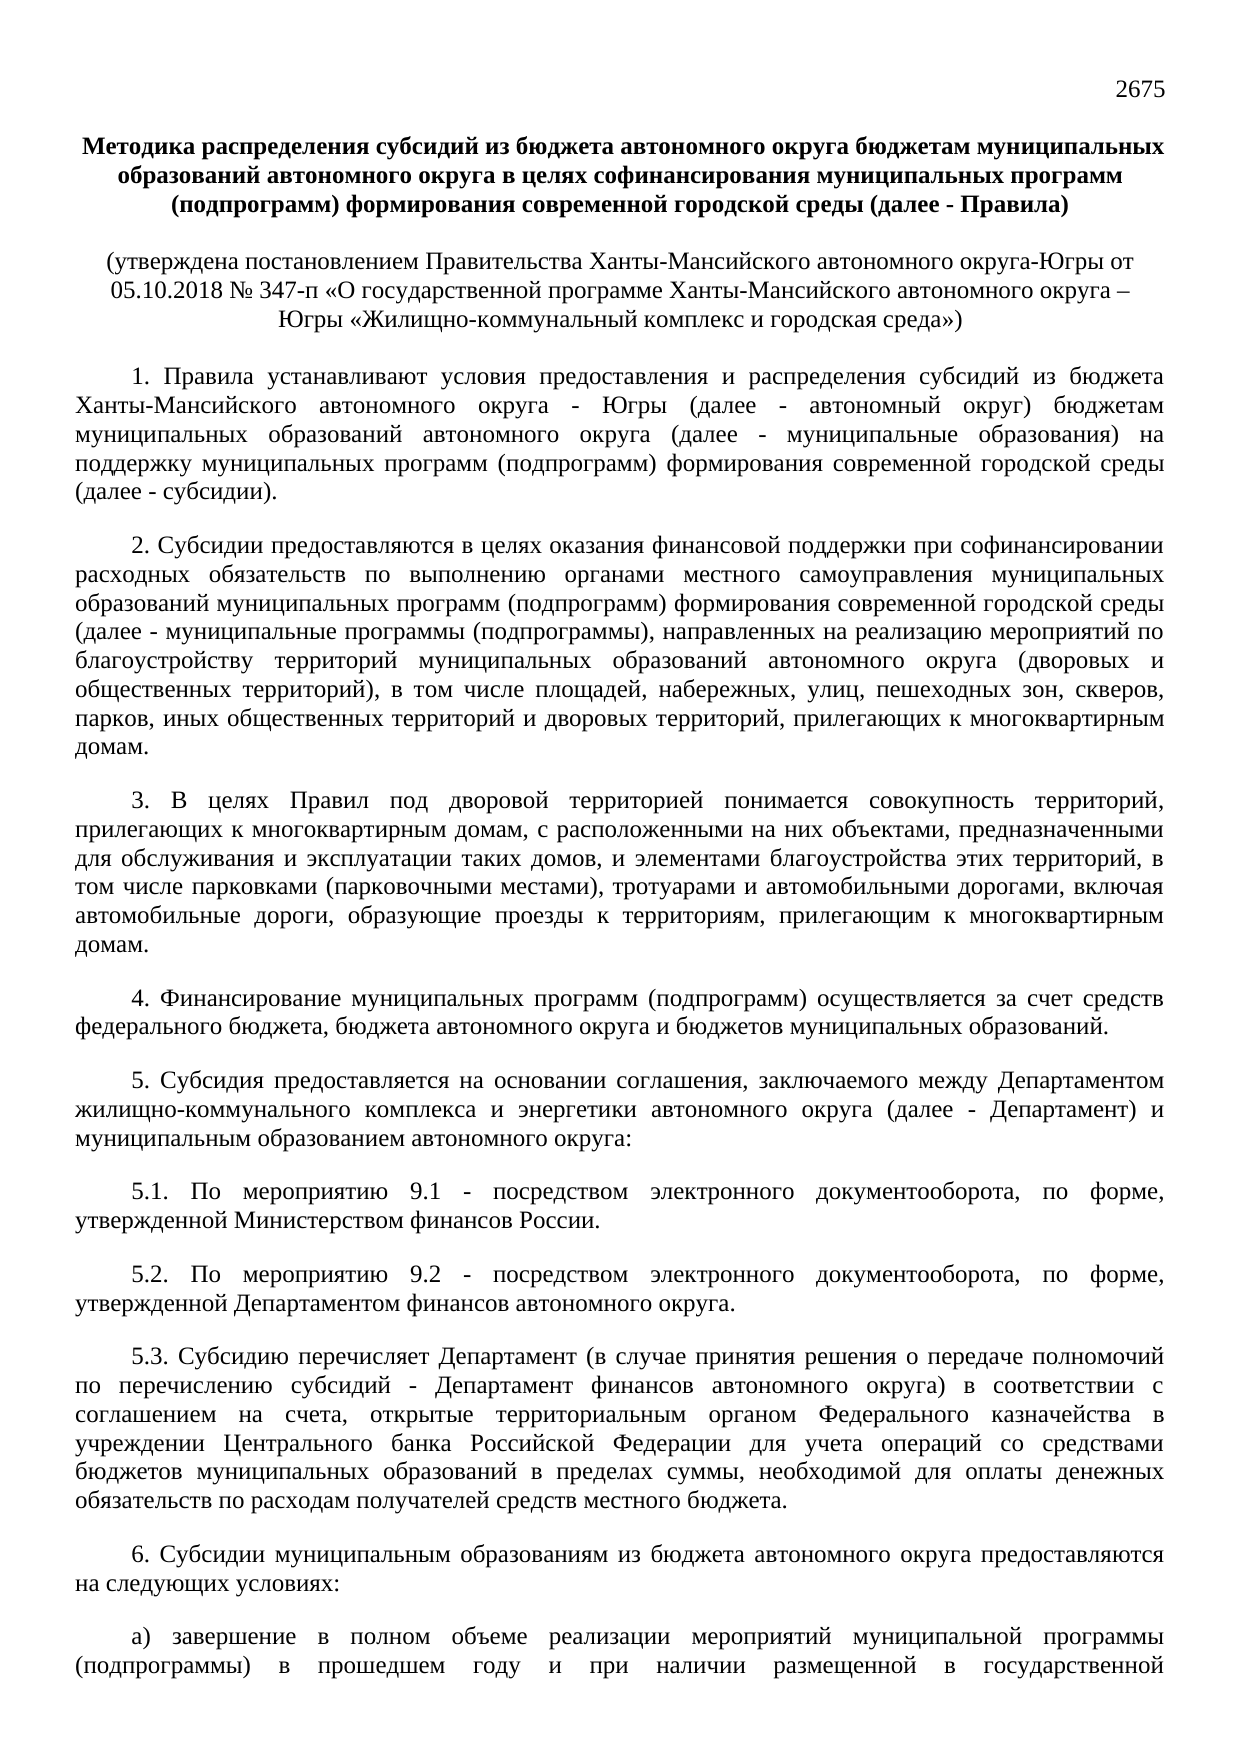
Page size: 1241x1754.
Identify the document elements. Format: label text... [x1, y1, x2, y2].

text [75, 1621, 1165, 1679]
text 5.1. По мероприятию 9.1 - посредством электронного документооборота, по форме, утвержденной Министерством финансов России. [75, 1176, 1165, 1234]
text 1. Правила устанавливают условия предоставления и распределения субсидий из бюджета Ханты-Мансийского автономного округа - Югры (далее - автономный округ) бюджетам муниципальных образований автономного округа (далее - муниципальные образования) на поддержку муниципальных программ (подпрограмм) формирования современной городской среды (далее - субсидии). [75, 361, 1165, 505]
text 5.3. Субсидию перечисляет Департамент (в случае принятия решения о передаче полномочий по перечислению субсидий - Департамент финансов автономного округа) в соответствии с соглашением на счета, открытые территориальным органом Федерального казначейства в учреждении Центрального банка Российской Федерации для учета операций со средствами бюджетов муниципальных образований в пределах суммы, необходимой для оплаты денежных обязательств по расходам получателей средств местного бюджета. [75, 1341, 1165, 1514]
text 3. В целях Правил под дворовой территорией понимается совокупность территорий, прилегающих к многоквартирным домам, с расположенными на них объектами, предназначенными для обслуживания и эксплуатации таких домов, и элементами благоустройства этих территорий, в том числе парковками (парковочными местами), тротуарами и автомобильными дорогами, включая автомобильные дороги, образующие проезды к территориям, прилегающим к многоквартирным домам. [75, 785, 1165, 958]
text 5.2. По мероприятию 9.2 - посредством электронного документооборота, по форме, утвержденной Департаментом финансов автономного округа. [75, 1259, 1165, 1316]
text (утверждена постановлением Правительства Ханты-Мансийского автономного округа-Югры от 05.10.2018 № 347-п «О государственной программе Ханты-Мансийского автономного округа – Югры «Жилищно-коммунальный комплекс и городская среда») [75, 246, 1165, 333]
text 4. Финансирование муниципальных программ (подпрограмм) осуществляется за счет средств федерального бюджета, бюджета автономного округа и бюджетов муниципальных образований. [75, 983, 1165, 1040]
text 5. Субсидия предоставляется на основании соглашения, заключаемого между Департаментом жилищно-коммунального комплекса и энергетики автономного округа (далее - Департамент) и муниципальным образованием автономного округа: [75, 1065, 1165, 1151]
text 6. Субсидии муниципальным образованиям из бюджета автономного округа предоставляются на следующих условиях: [75, 1539, 1165, 1596]
text Методика распределения субсидий из бюджета автономного округа бюджетам муниципальных образований автономного округа в целях софинансирования муниципальных программ (подпрограмм) формирования современной городской среды (далее - Правила) [75, 131, 1165, 218]
text 2. Субсидии предоставляются в целях оказания финансовой поддержки при софинансировании расходных обязательств по выполнению органами местного самоуправления муниципальных образований муниципальных программ (подпрограмм) формирования современной городской среды (далее - муниципальные программы (подпрограммы), направленных на реализацию мероприятий по благоустройству территорий муниципальных образований автономного округа (дворовых и общественных территорий), в том числе площадей, набережных, улиц, пешеходных зон, скверов, парков, иных общественных территорий и дворовых территорий, прилегающих к многоквартирным домам. [75, 530, 1165, 760]
